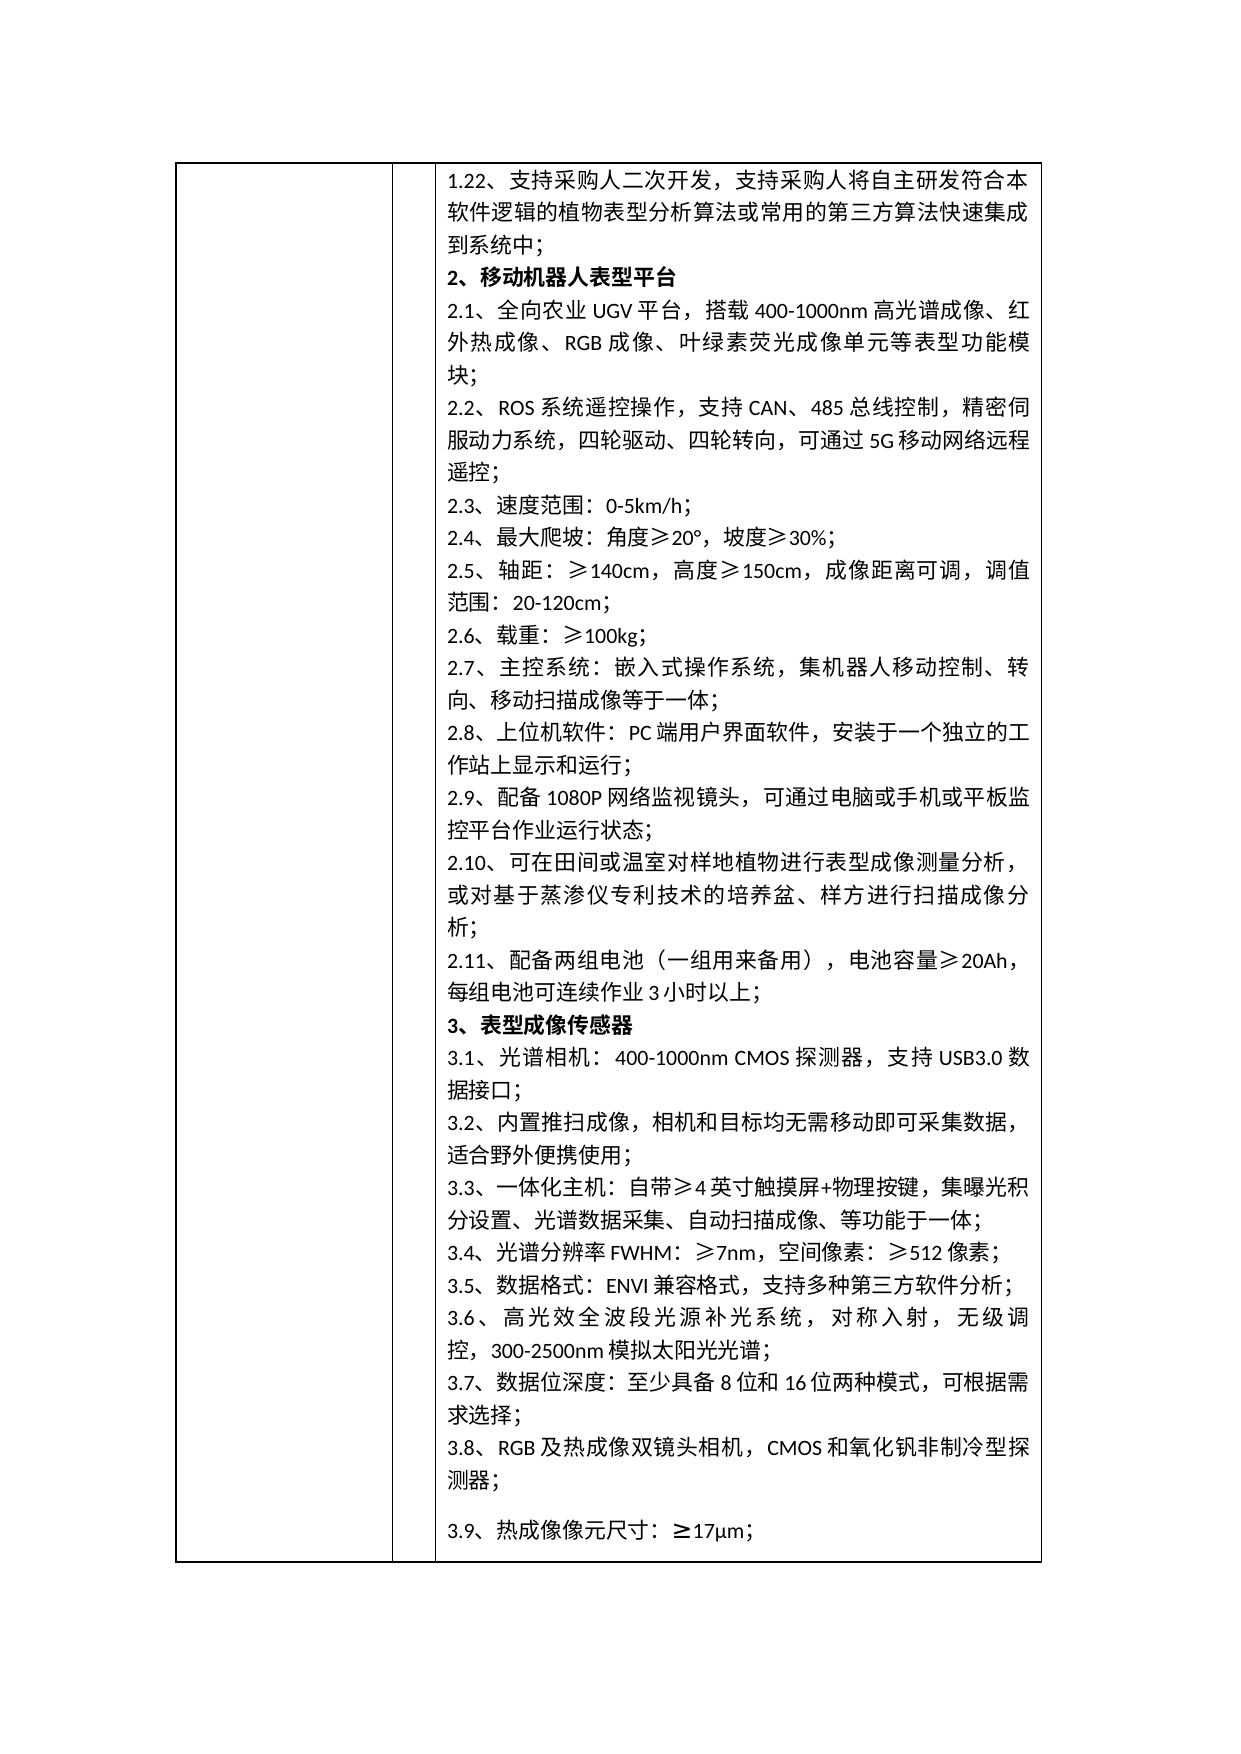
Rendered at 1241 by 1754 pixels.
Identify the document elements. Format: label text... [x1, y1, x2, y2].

table_cell [177, 164, 392, 1561]
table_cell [436, 164, 1041, 1561]
table_cell 1 [393, 164, 435, 1561]
